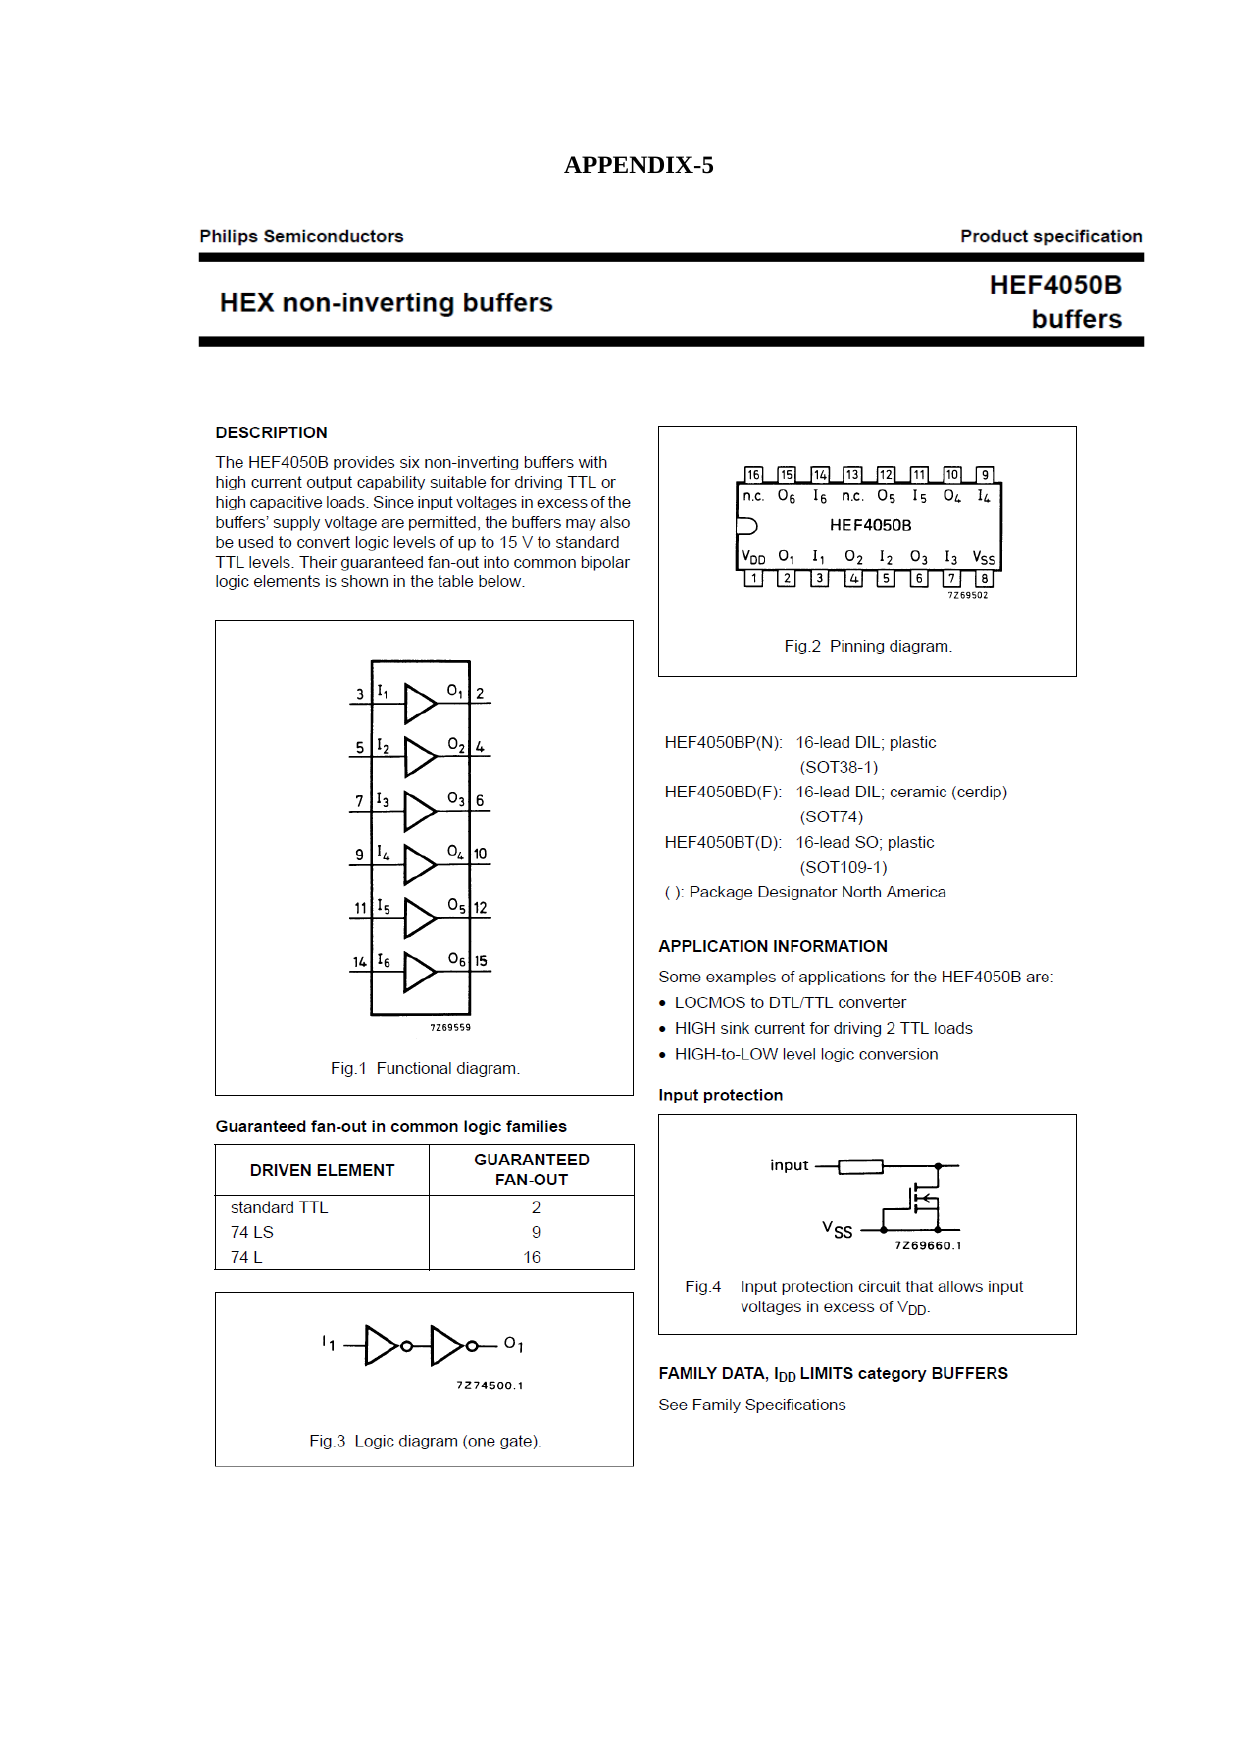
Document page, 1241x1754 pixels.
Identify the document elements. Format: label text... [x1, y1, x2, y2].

text APPENDIX-5 [187, 150, 1090, 179]
